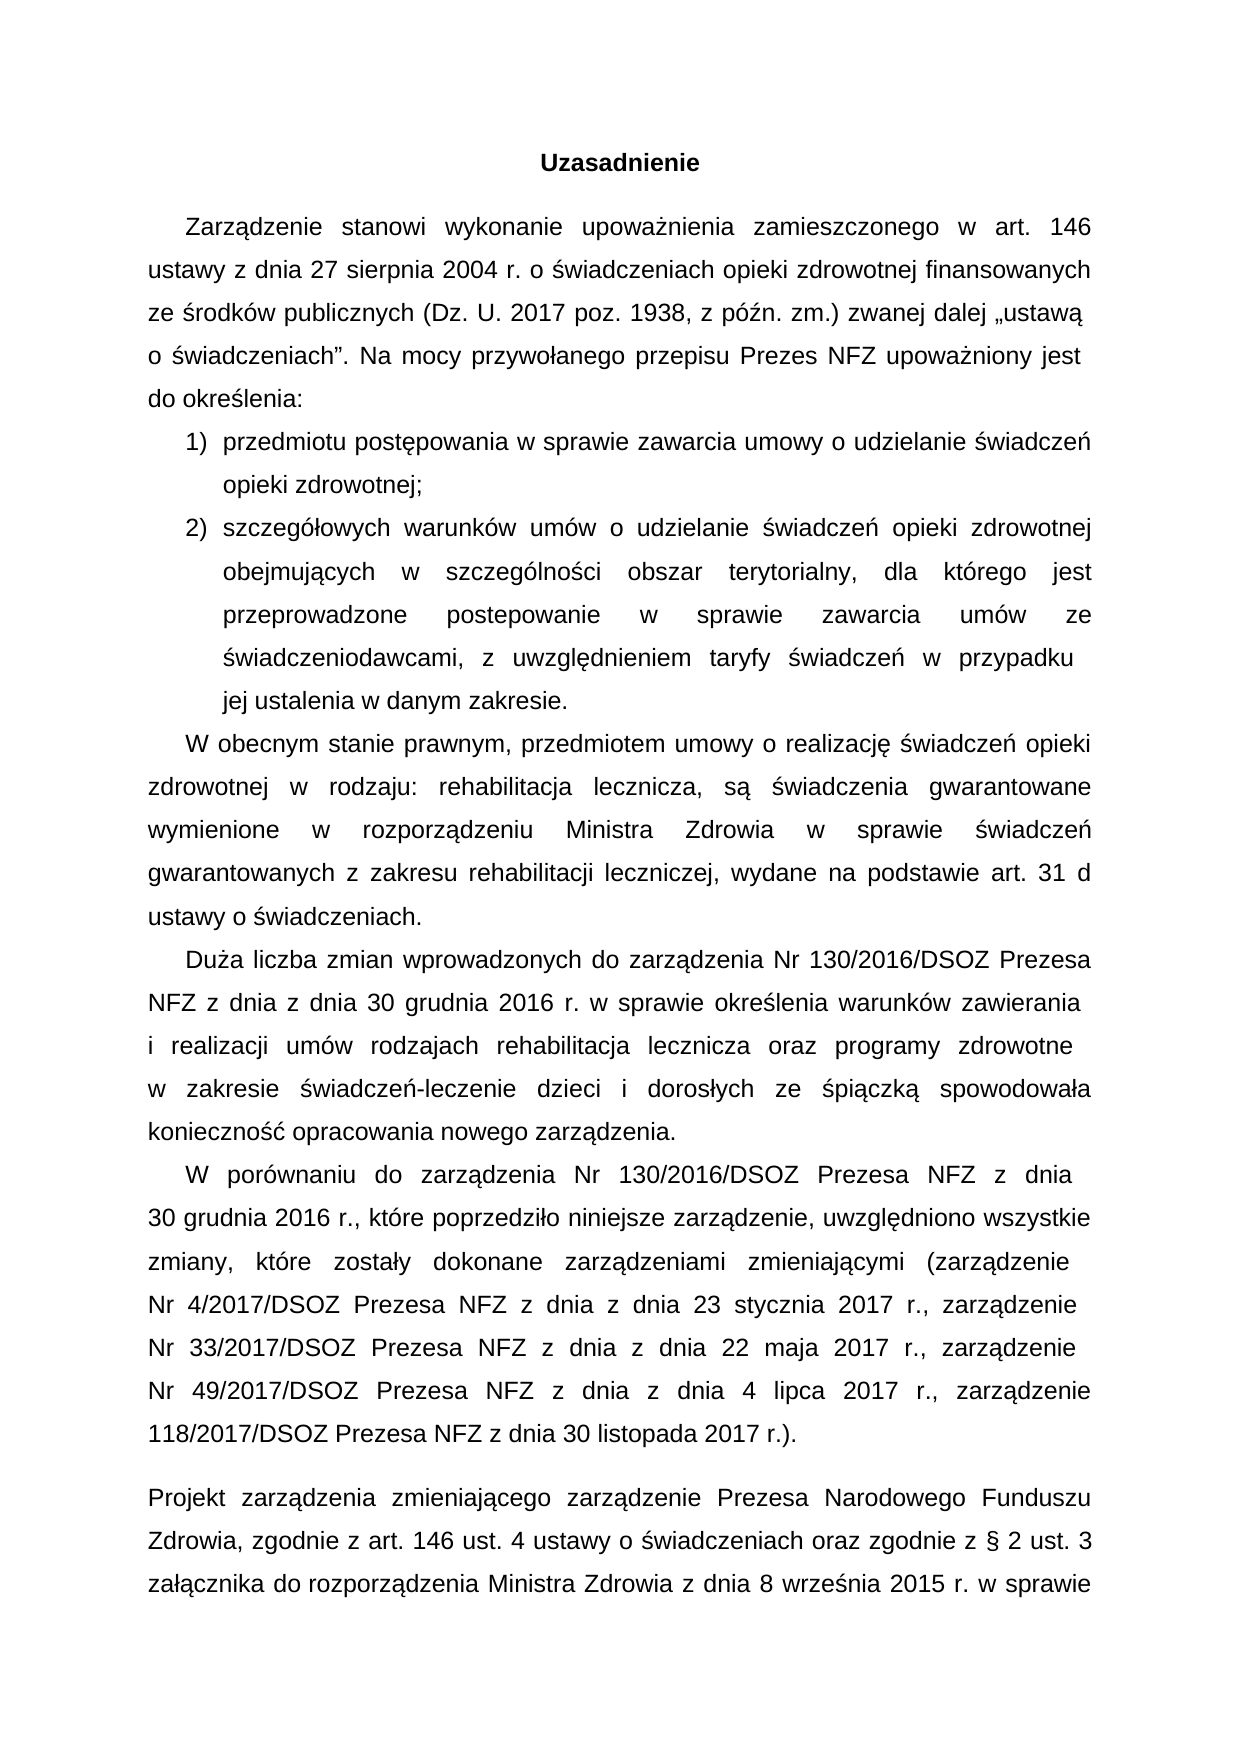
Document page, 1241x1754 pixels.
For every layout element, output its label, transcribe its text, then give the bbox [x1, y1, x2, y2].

list przedmiotu postępowania w sprawie zawarcia umowy o udzielanie świadczeń opieki zdrowotnej; [185, 427, 1093, 499]
list szczegółowych warunków umów o udzielanie świadczeń opieki zdrowotnej obejmujących w szczególności obszar terytorialny, dla którego jest przeprowadzone postepowanie w sprawie zawarcia umów ze świadczeniodawcami, z uwzględnieniem taryfy świadczeń w przypadku jej ustalenia w danym zakresie. [185, 513, 1093, 715]
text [148, 1483, 1093, 1598]
list W porównaniu do zarządzenia Nr 130/2016/DSOZ Prezesa NFZ z dnia 30 grudnia 2016 r., które poprzedziło niniejsze zarządzenie, uwzględniono wszystkie zmiany, które zostały dokonane zarządzeniami zmieniającymi (zarządzenie Nr 4/2017/DSOZ Prezesa NFZ z dnia z dnia 23 stycznia 2017 r., zarządzenie Nr 33/2017/DSOZ Prezesa NFZ z dnia z dnia 22 maja 2017 r., zarządzenie Nr 49/2017/DSOZ Prezesa NFZ z dnia z dnia 4 lipca 2017 r., zarządzenie 118/2017/DSOZ Prezesa NFZ z dnia 30 listopada 2017 r.). [148, 1160, 1093, 1448]
text Uzasadnienie [148, 148, 1093, 176]
text Zarządzenie stanowi wykonanie upoważnienia zamieszczonego w art. 146 ustawy z dnia 27 sierpnia 2004 r. o świadczeniach opieki zdrowotnej finansowanych ze środków publicznych (Dz. U. 2017 poz. 1938, z późn. zm.) zwanej dalej „ustawą o świadczeniach”. Na mocy przywołanego przepisu Prezes NFZ upoważniony jest do określenia: [148, 212, 1093, 413]
list W obecnym stanie prawnym, przedmiotem umowy o realizację świadczeń opieki zdrowotnej w rodzaju: rehabilitacja lecznicza, są świadczenia gwarantowane wymienione w rozporządzeniu Ministra Zdrowia w sprawie świadczeń gwarantowanych z zakresu rehabilitacji leczniczej, wydane na podstawie art. 31 d ustawy o świadczeniach. [148, 729, 1093, 930]
list Duża liczba zmian wprowadzonych do zarządzenia Nr 130/2016/DSOZ Prezesa NFZ z dnia z dnia 30 grudnia 2016 r. w sprawie określenia warunków zawierania i realizacji umów rodzajach rehabilitacja lecznicza oraz programy zdrowotne w zakresie świadczeń-leczenie dzieci i dorosłych ze śpiączką spowodowała konieczność opracowania nowego zarządzenia. [148, 945, 1093, 1146]
